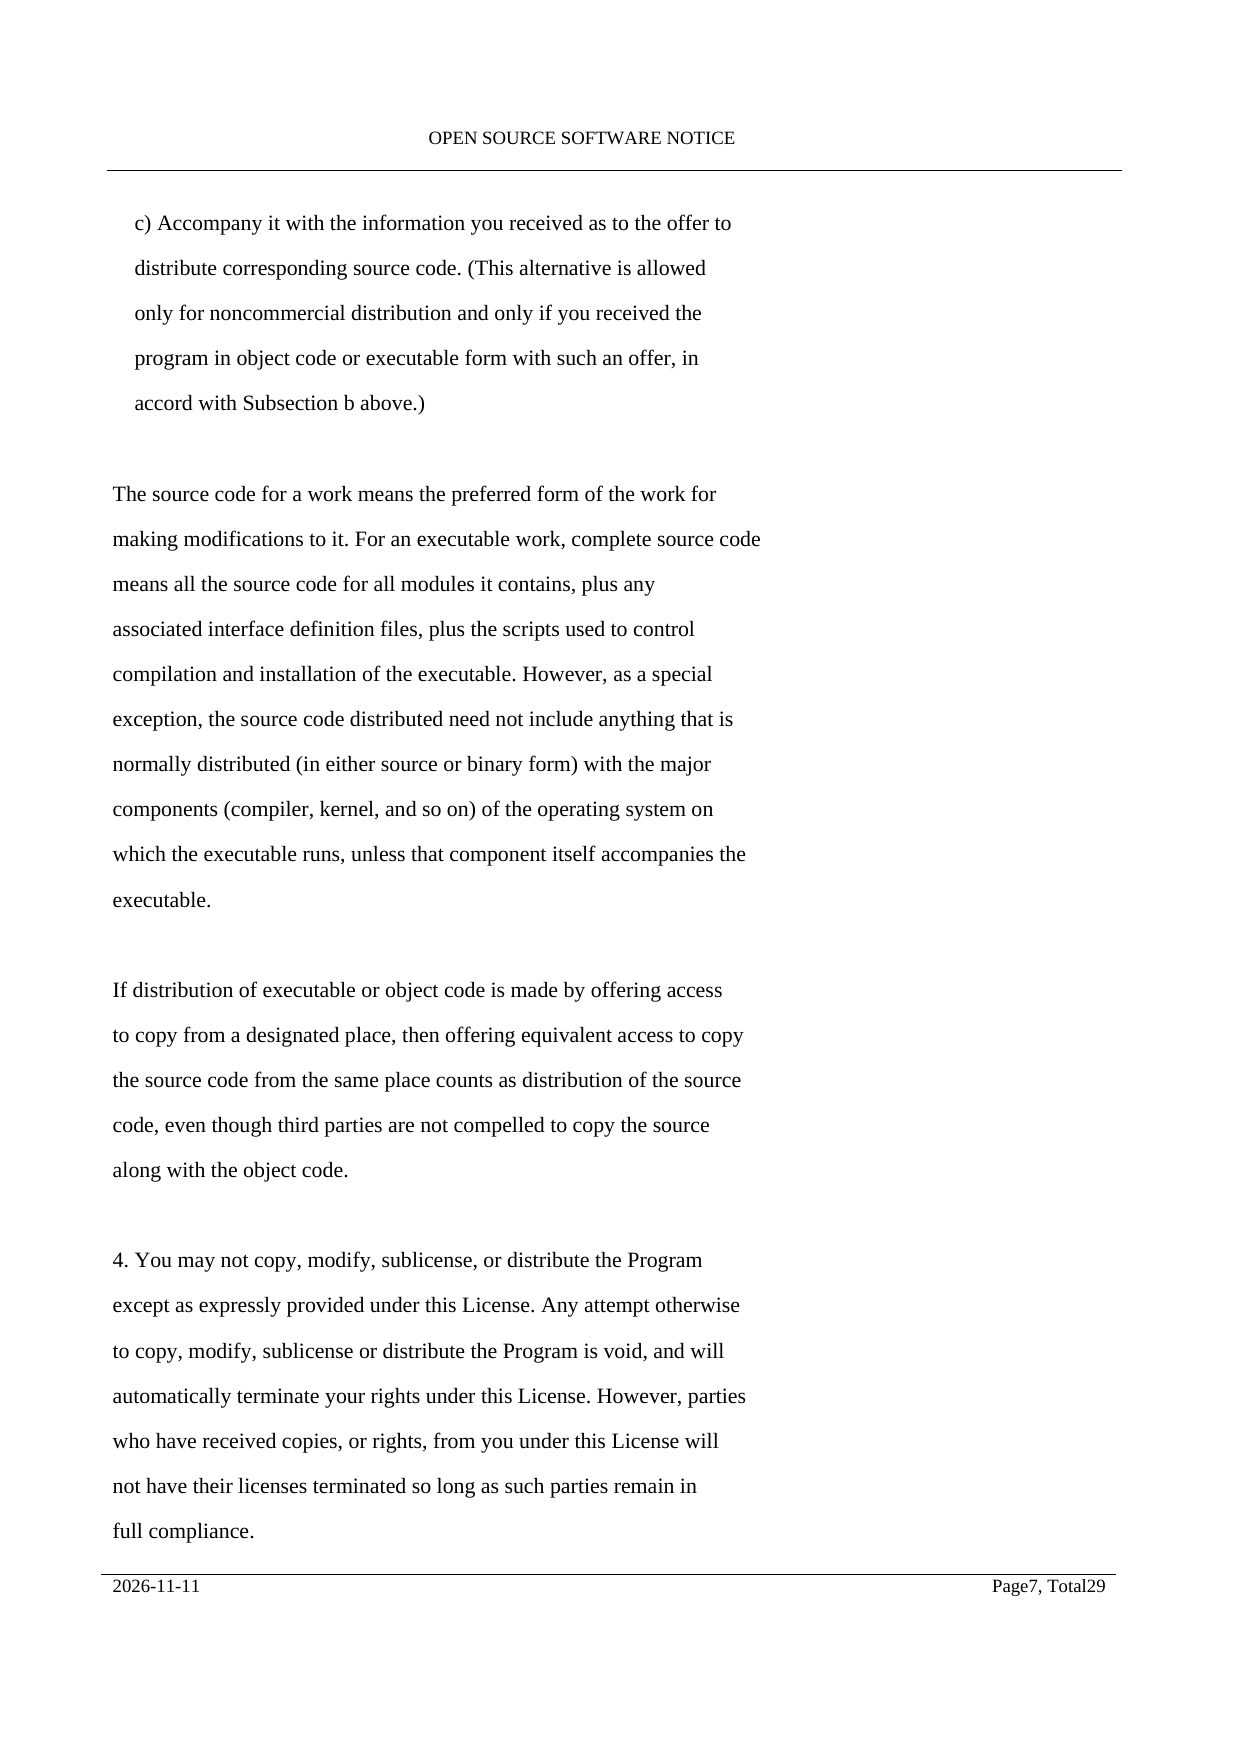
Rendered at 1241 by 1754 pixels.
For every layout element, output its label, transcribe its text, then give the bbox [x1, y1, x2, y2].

text making modifications to it. For an executable work, complete source code [112, 522, 1128, 554]
text not have their licenses terminated so long as such parties remain in [112, 1469, 1128, 1502]
text accord with Subsection b above.) [112, 387, 1128, 419]
text which the executable runs, unless that component itself accompanies the [112, 838, 1128, 870]
text full compliance. [112, 1514, 1128, 1547]
text associated interface definition files, plus the scripts used to control [112, 612, 1128, 645]
text If distribution of executable or object code is made by offering access [112, 973, 1128, 1006]
text along with the object code. [112, 1153, 1128, 1186]
text The source code for a work means the preferred form of the work for [112, 477, 1128, 509]
text c) Accompany it with the information you received as to the offer to [112, 206, 1128, 239]
text executable. [112, 883, 1128, 915]
text to copy, modify, sublicense or distribute the Program is void, and will [112, 1334, 1128, 1366]
text exception, the source code distributed need not include anything that is [112, 702, 1128, 735]
text distribute corresponding source code. (This alternative is allowed [112, 251, 1128, 284]
text the source code from the same place counts as distribution of the source [112, 1063, 1128, 1096]
text means all the source code for all modules it contains, plus any [112, 567, 1128, 600]
text code, even though third parties are not compelled to copy the source [112, 1108, 1128, 1141]
text components (compiler, kernel, and so on) of the operating system on [112, 793, 1128, 825]
text normally distributed (in either source or binary form) with the major [112, 748, 1128, 780]
text automatically terminate your rights under this License. However, parties [112, 1379, 1128, 1412]
text to copy from a designated place, then offering equivalent access to copy [112, 1018, 1128, 1051]
text 4. You may not copy, modify, sublicense, or distribute the Program [112, 1244, 1128, 1276]
text who have received copies, or rights, from you under this License will [112, 1424, 1128, 1457]
text except as expressly provided under this License. Any attempt otherwise [112, 1289, 1128, 1321]
text only for noncommercial distribution and only if you received the [112, 297, 1128, 329]
text compilation and installation of the executable. However, as a special [112, 657, 1128, 690]
text program in object code or executable form with such an offer, in [112, 342, 1128, 374]
